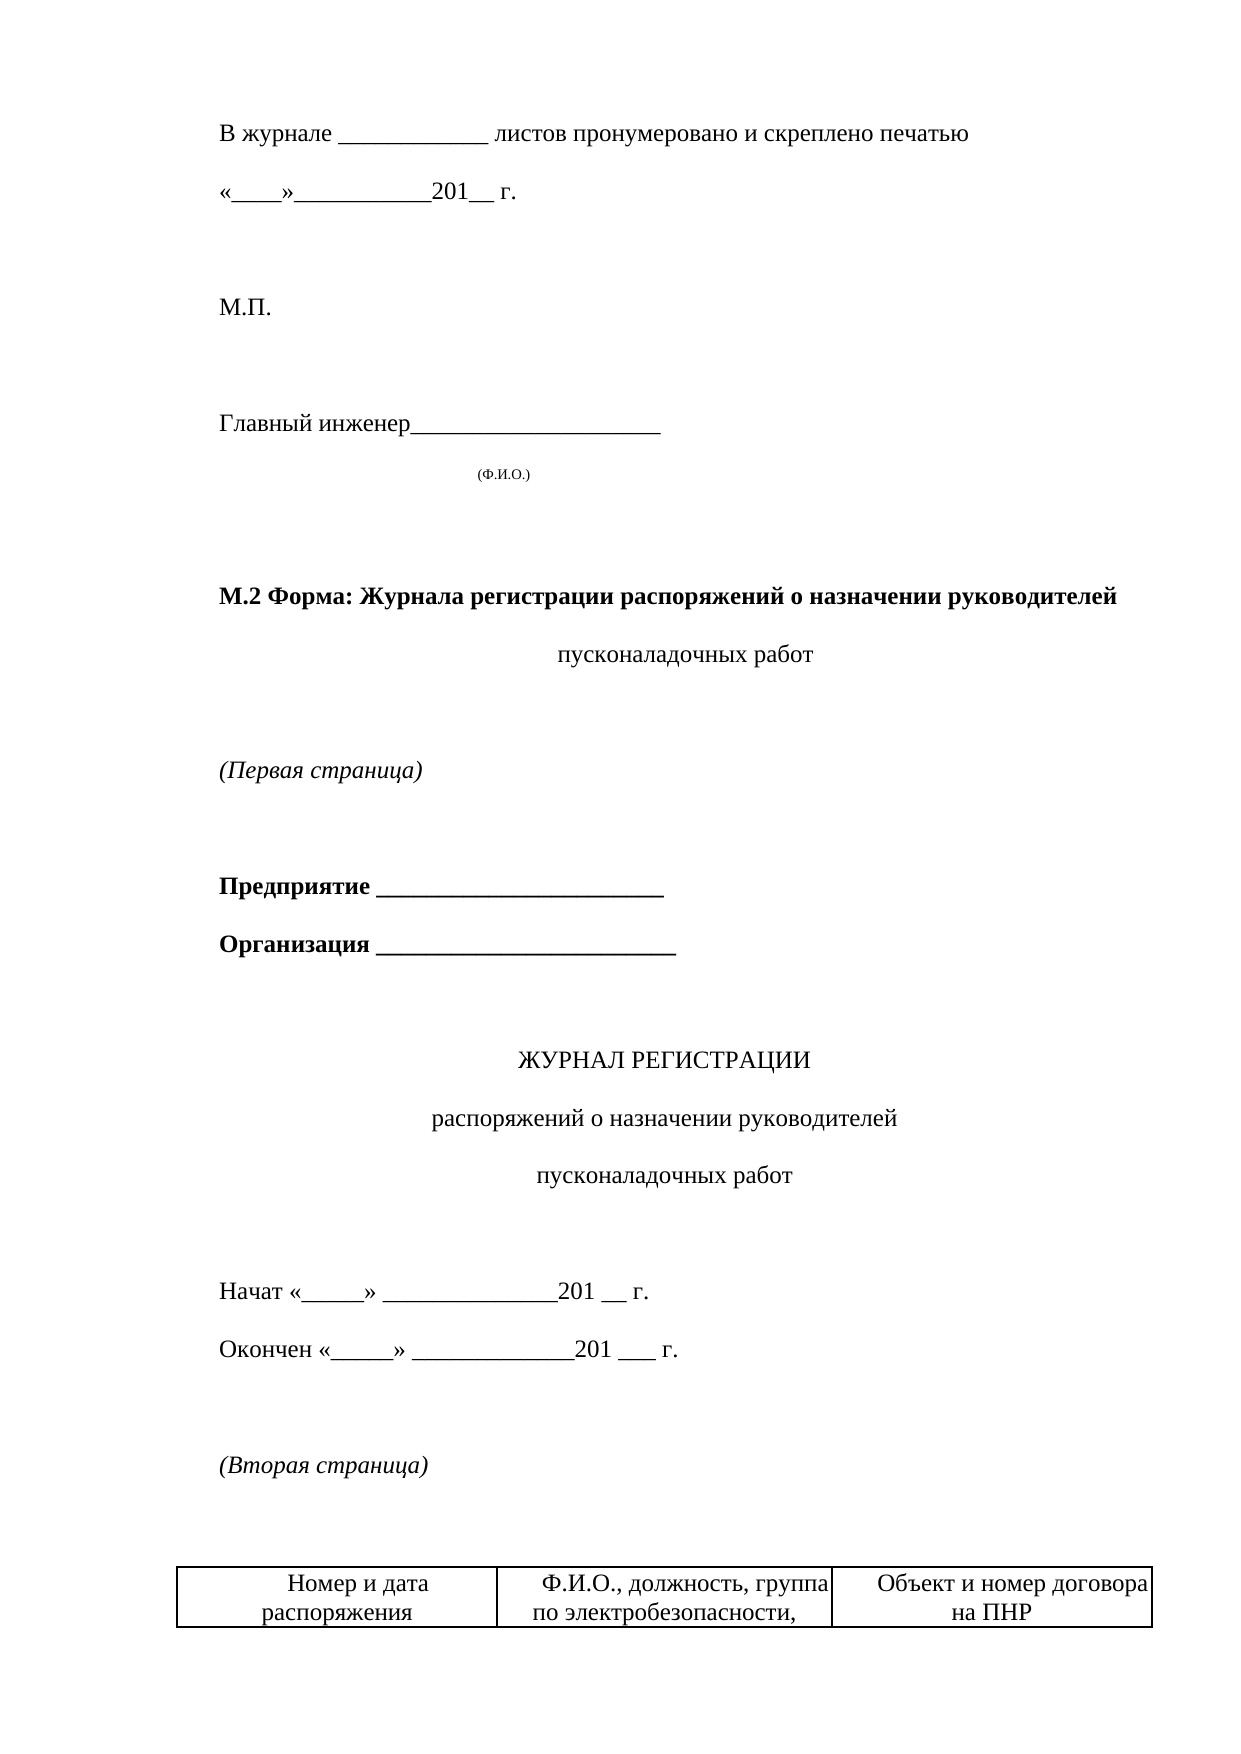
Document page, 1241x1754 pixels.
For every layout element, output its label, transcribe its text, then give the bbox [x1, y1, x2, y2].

text М.2 Форма: Журнала регистрации распоряжений о назначении руководителей [177, 581, 1152, 610]
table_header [833, 1568, 1151, 1626]
text распоряжений о назначении руководителей [177, 1103, 1152, 1131]
text Окончен «_____» _____________201 ___ г. [177, 1334, 1152, 1363]
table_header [178, 1568, 496, 1626]
text Главный инженер____________________ [177, 408, 1152, 436]
text (Вторая страница) [177, 1450, 1152, 1479]
text пусконаладочных работ [177, 1161, 1152, 1189]
text «____»___________201__ г. [177, 176, 1152, 205]
text Предприятие _______________________ [177, 871, 1152, 900]
text Начат «_____» ______________201 __ г. [177, 1276, 1152, 1305]
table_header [498, 1568, 831, 1626]
text В журнале ____________ листов пронумеровано и скреплено печатью [177, 118, 1152, 147]
text (Первая страница) [177, 755, 1152, 784]
text М.П. [177, 292, 1152, 321]
text (Ф.И.О.) [177, 466, 1152, 494]
text пусконаладочных работ [177, 639, 1152, 668]
text Организация ________________________ [177, 929, 1152, 958]
text ЖУРНАЛ РЕГИСТРАЦИИ [177, 1045, 1152, 1073]
